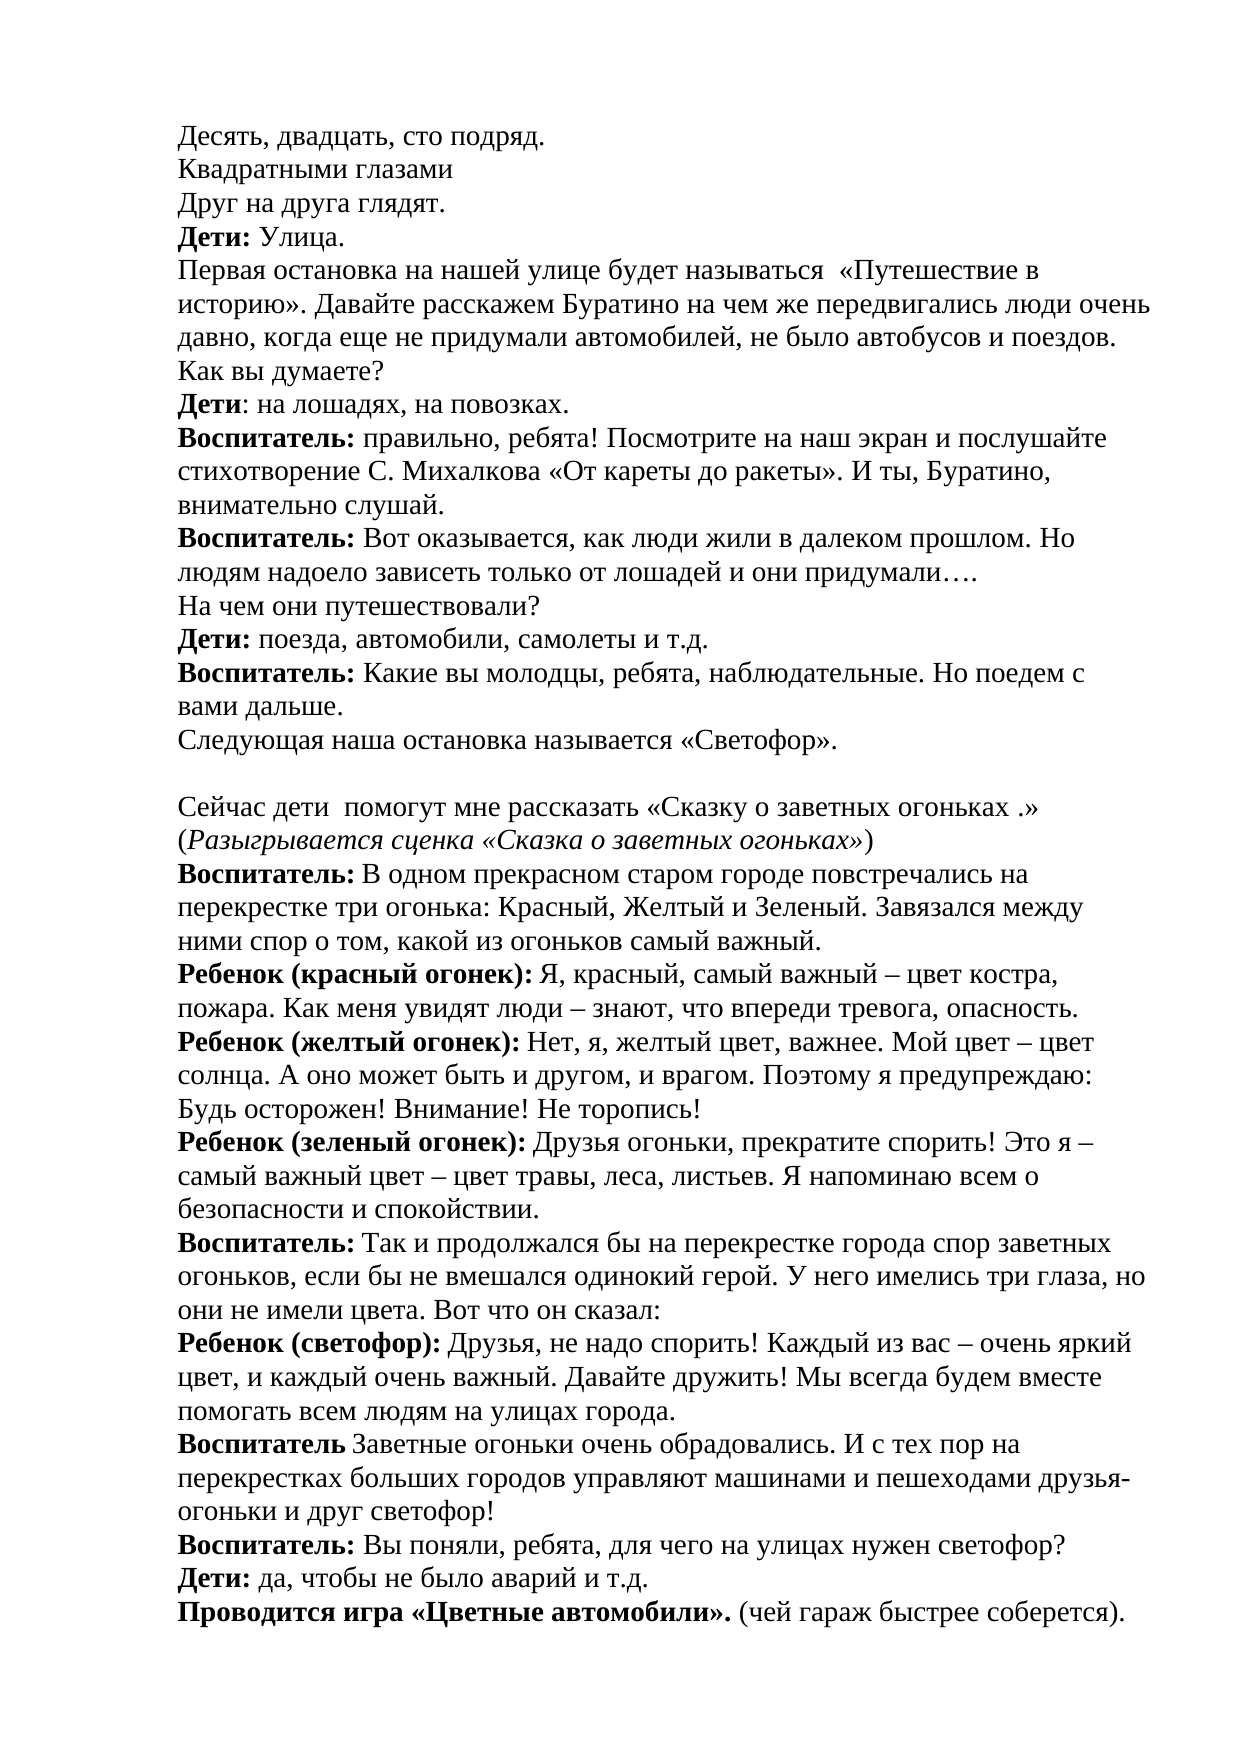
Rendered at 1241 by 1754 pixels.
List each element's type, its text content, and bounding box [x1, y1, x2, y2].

text Квадратными глазами [177, 152, 1152, 185]
text Ребенок (красный огонек): Я, красный, самый важный – цвет костра, пожара. Как меня увидят люди – знают, что впереди тревога, опасность. [177, 957, 1152, 1024]
text Воспитатель: Какие вы молодцы, ребята, наблюдательные. Но поедем с вами дальше. [177, 655, 1152, 722]
text Дети: поезда, автомобили, самолеты и т.д. [177, 621, 1152, 655]
text Дети: да, чтобы не было аварий и т.д. [177, 1560, 1152, 1594]
text Ребенок (светофор): Друзья, не надо спорить! Каждый из вас – очень яркий цвет, и каждый очень важный. Давайте дружить! Мы всегда будем вместе помогать всем людям на улицах города. [177, 1326, 1152, 1426]
text Первая остановка на нашей улице будет называться «Путешествие в историю». Давайте расскажем Буратино на чем же передвигались люди очень давно, когда еще не придумали автомобилей, не было автобусов и поездов. [177, 252, 1152, 353]
text Дети: на лошадях, на повозках. [177, 386, 1152, 420]
text Проводится игра «Цветные автомобили». (чей гараж быстрее соберется). [177, 1594, 1152, 1627]
text Воспитатель: В одном прекрасном старом городе повстречались на перекрестке три огонька: Красный, Желтый и Зеленый. Завязался между ними спор о том, какой из огоньков самый важный. [177, 856, 1152, 957]
text На чем они путешествовали? [177, 588, 1152, 621]
text Воспитатель: правильно, ребята! Посмотрите на наш экран и послушайте стихотворение С. Михалкова «От кареты до ракеты». И ты, Буратино, внимательно слушай. [177, 420, 1152, 521]
text Следующая наша остановка называется «Светофор». [177, 722, 1152, 755]
text Сейчас дети помогут мне рассказать «Сказку о заветных огоньках .» (Разыгрывается сценка «Сказка о заветных огоньках») [177, 789, 1152, 856]
text Друг на друга глядят. [177, 185, 1152, 219]
text Как вы думаете? [177, 353, 1152, 386]
text Воспитатель: Так и продолжался бы на перекрестке города спор заветных огоньков, если бы не вмешался одинокий герой. У него имелись три глаза, но они не имели цвета. Вот что он сказал: [177, 1225, 1152, 1326]
text Ребенок (зеленый огонек): Друзья огоньки, прекратите спорить! Это я – самый важный цвет – цвет травы, леса, листьев. Я напоминаю всем о безопасности и спокойствии. [177, 1124, 1152, 1225]
text Десять, двадцать, сто подряд. [177, 118, 1152, 152]
text Дети: Улица. [177, 219, 1152, 252]
text Воспитатель: Вот оказывается, как люди жили в далеком прошлом. Но людям надоело зависеть только от лошадей и они придумали…. [177, 521, 1152, 588]
text Воспитатель: Вы поняли, ребята, для чего на улицах нужен светофор? [177, 1527, 1152, 1560]
text Ребенок (желтый огонек): Нет, я, желтый цвет, важнее. Мой цвет – цвет солнца. А оно может быть и другом, и врагом. Поэтому я предупреждаю: Будь осторожен! Внимание! Не торопись! [177, 1024, 1152, 1124]
text Воспитатель Заветные огоньки очень обрадовались. И с тех пор на перекрестках больших городов управляют машинами и пешеходами друзья-огоньки и друг светофор! [177, 1426, 1152, 1527]
